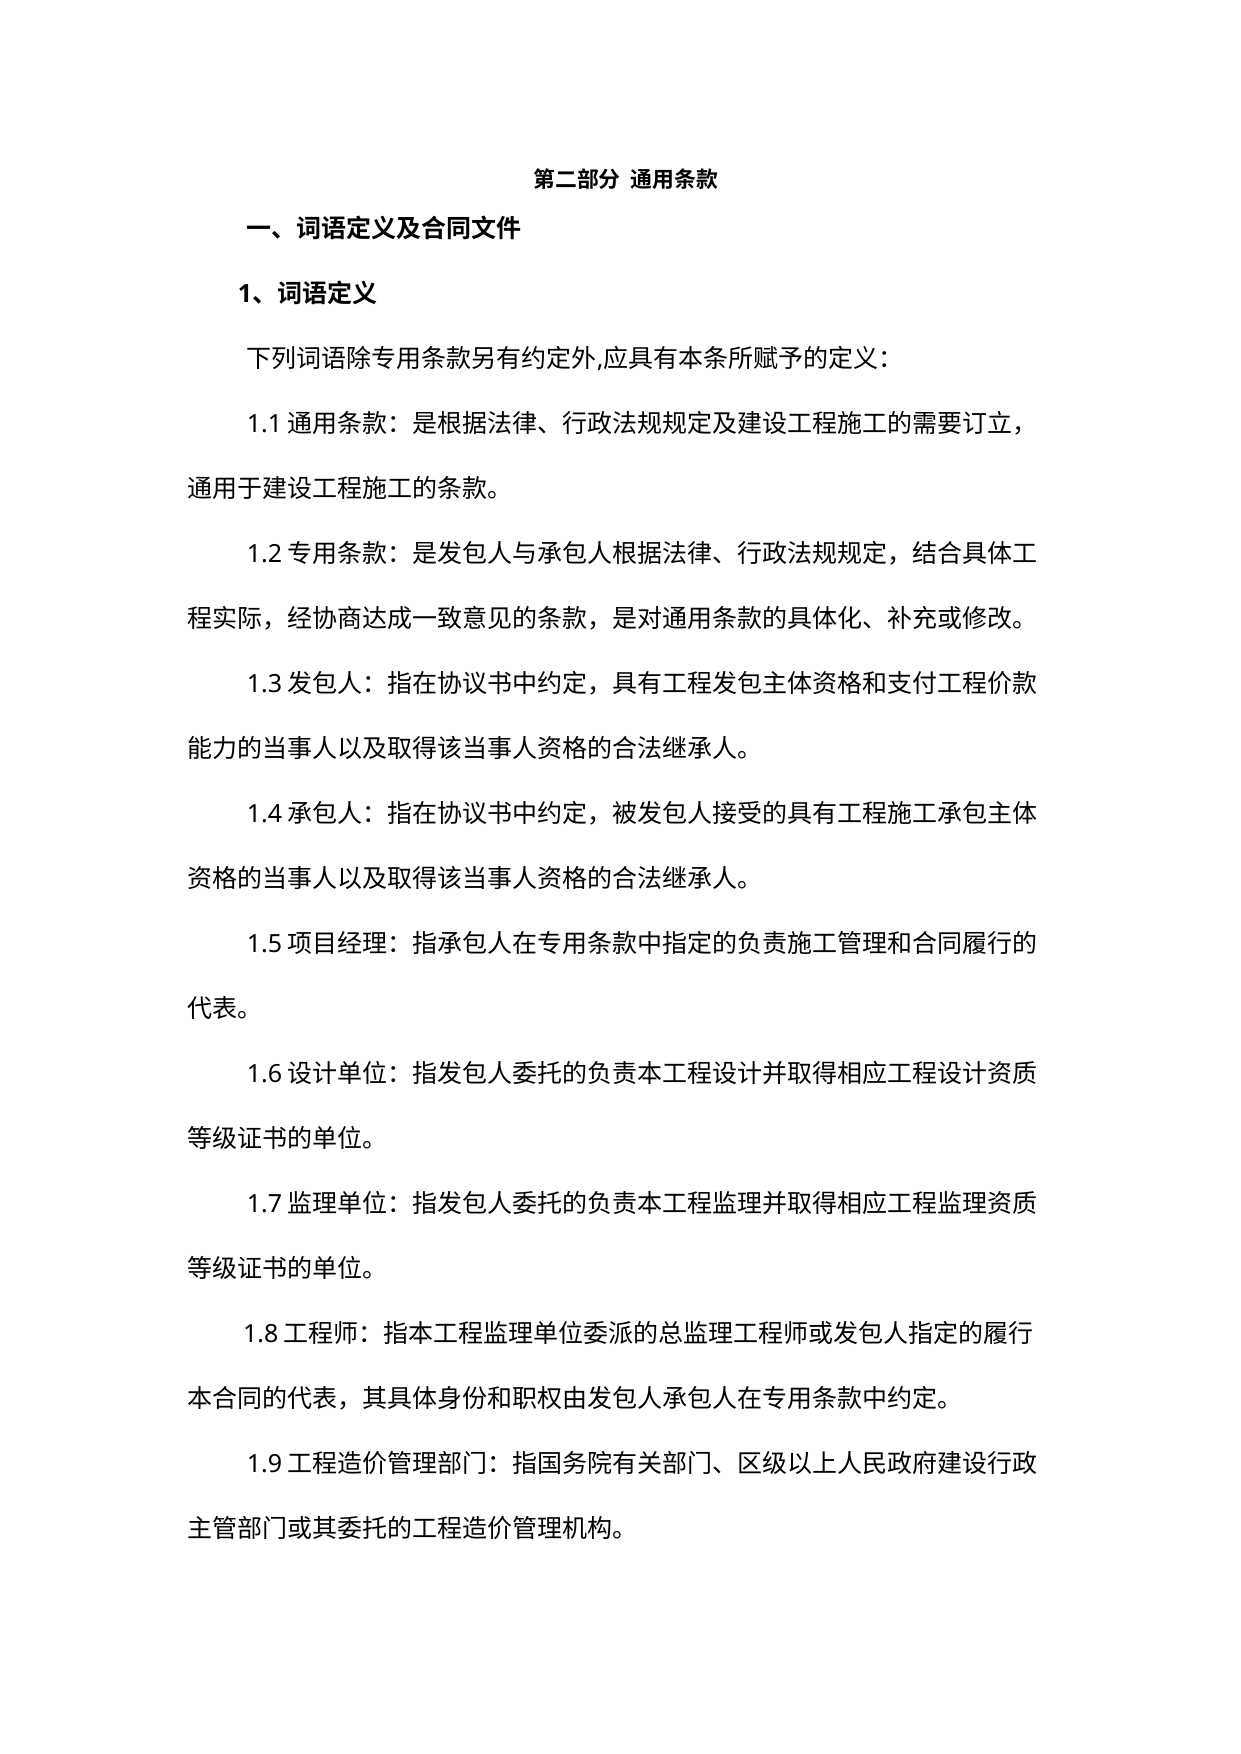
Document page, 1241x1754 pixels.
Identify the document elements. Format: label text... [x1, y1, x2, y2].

text 1.5项目经理：指承包人在专用条款中指定的负责施工管理和合同履行的代表。 [187, 909, 1053, 1039]
text 1.8工程师：指本工程监理单位委派的总监理工程师或发包人指定的履行本合同的代表，其具体身份和职权由发包人承包人在专用条款中约定。 [187, 1299, 1053, 1429]
text 1.4承包人：指在协议书中约定，被发包人接受的具有工程施工承包主体资格的当事人以及取得该当事人资格的合法继承人。 [187, 779, 1053, 909]
subtitle 第二部分 通用条款 [198, 162, 1053, 194]
text 1.3发包人：指在协议书中约定，具有工程发包主体资格和支付工程价款能力的当事人以及取得该当事人资格的合法继承人。 [187, 649, 1053, 779]
text 1.6设计单位：指发包人委托的负责本工程设计并取得相应工程设计资质等级证书的单位。 [187, 1039, 1053, 1169]
text 下列词语除专用条款另有约定外,应具有本条所赋予的定义： [187, 324, 1053, 389]
text 1、词语定义 [187, 259, 1053, 324]
text 1.7监理单位：指发包人委托的负责本工程监理并取得相应工程监理资质等级证书的单位。 [187, 1169, 1053, 1299]
text 1.9工程造价管理部门：指国务院有关部门、区级以上人民政府建设行政主管部门或其委托的工程造价管理机构。 [187, 1429, 1053, 1559]
text 1.2专用条款：是发包人与承包人根据法律、行政法规规定，结合具体工程实际，经协商达成一致意见的条款，是对通用条款的具体化、补充或修改。 [187, 519, 1053, 649]
text 1.1通用条款：是根据法律、行政法规规定及建设工程施工的需要订立，通用于建设工程施工的条款。 [187, 389, 1053, 519]
text 一、词语定义及合同文件 [187, 194, 1053, 259]
